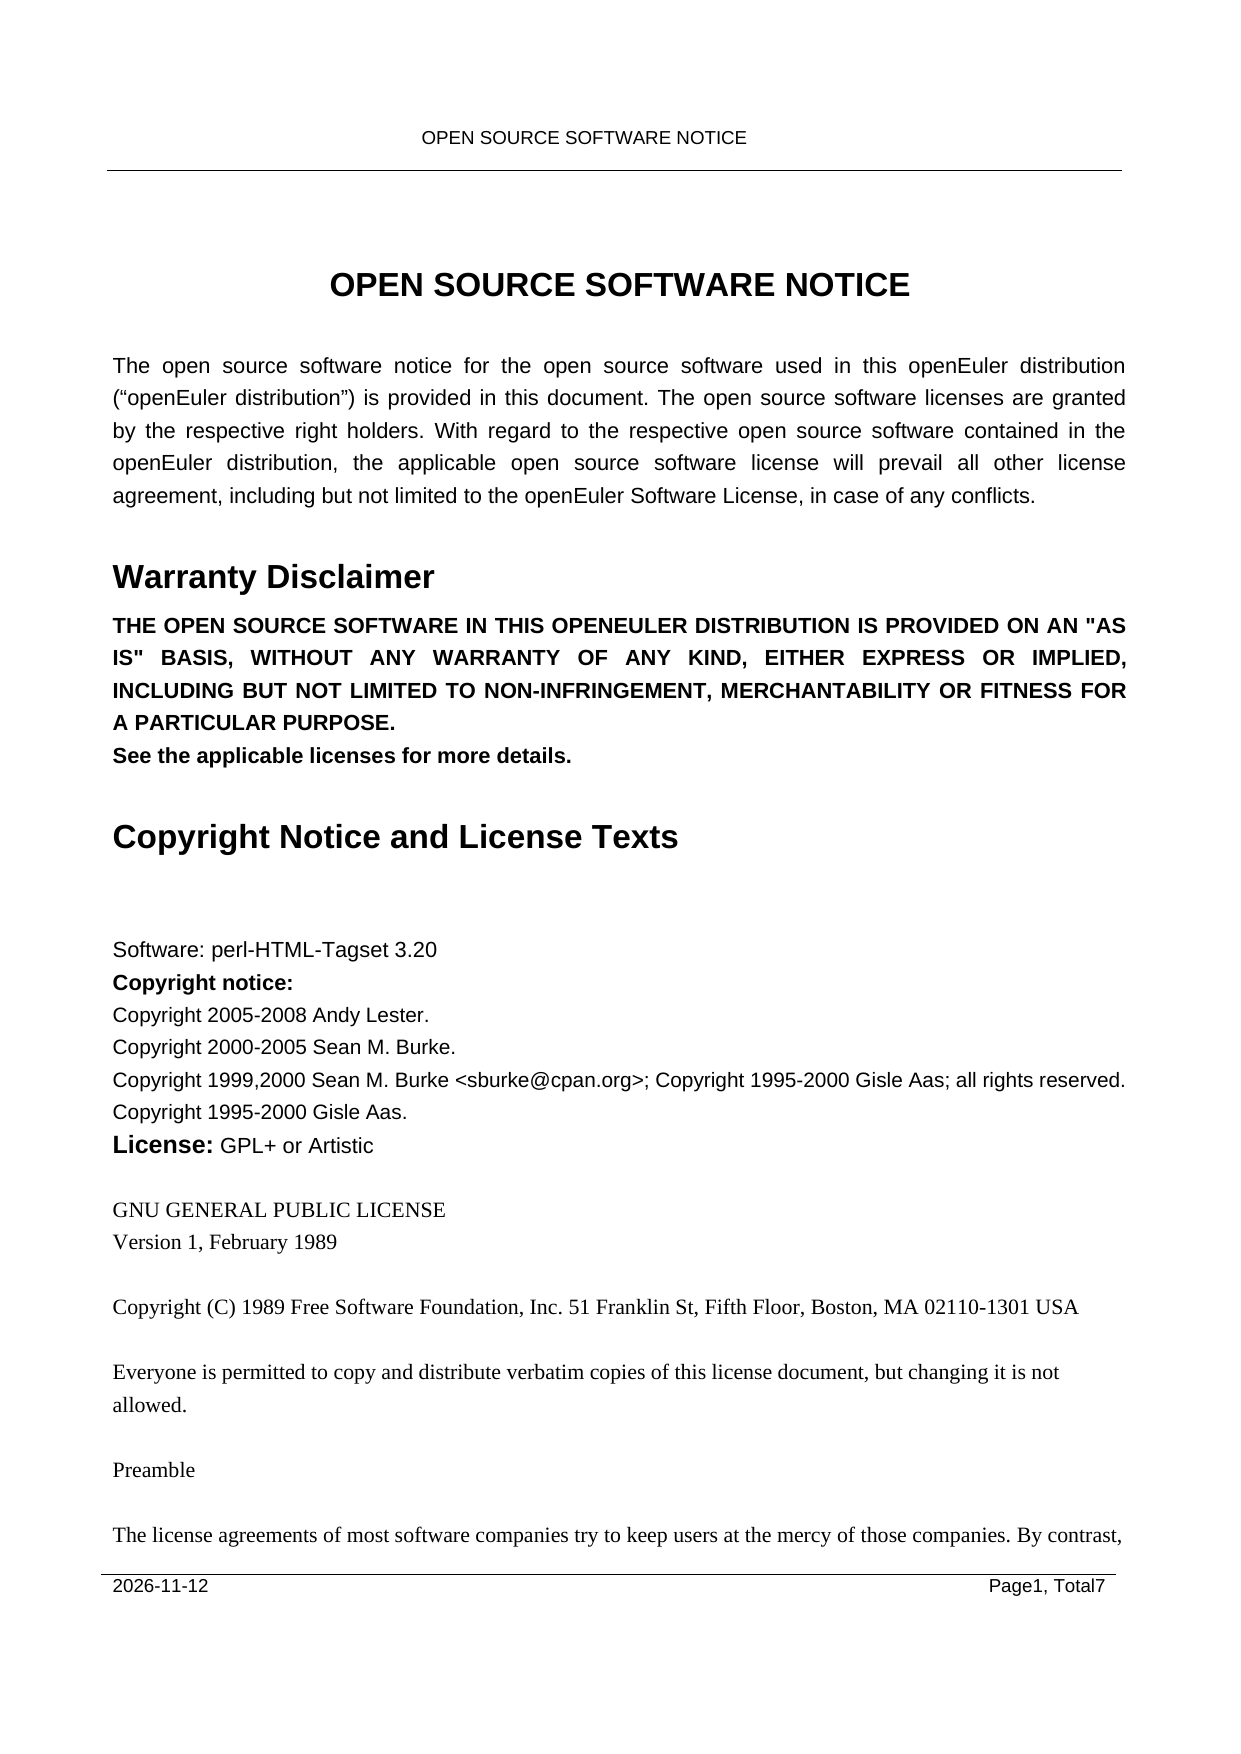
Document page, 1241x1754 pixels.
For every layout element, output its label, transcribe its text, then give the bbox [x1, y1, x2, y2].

text Copyright Notice and License Texts [112, 804, 1128, 869]
text Copyright 1999,2000 Sean M. Burke <sburke@cpan.org>; Copyright 1995-2000 Gisle Aas; all rights reserved. [112, 1063, 1128, 1096]
text The open source software notice for the open source software used in this openEuler distribution (“openEuler distribution”) is provided in this document. The open source software licenses are granted by the respective right holders. With regard to the respective open source software contained in the openEuler distribution, the applicable open source software license will prevail all other license agreement, including but not limited to the openEuler Software License, in case of any conflicts. [112, 349, 1128, 511]
text Warranty Disclaimer [112, 544, 1128, 609]
text THE OPEN SOURCE SOFTWARE IN THIS OPENEULER DISTRIBUTION IS PROVIDED ON AN "AS IS" BASIS, WITHOUT ANY WARRANTY OF ANY KIND, EITHER EXPRESS OR IMPLIED, INCLUDING BUT NOT LIMITED TO NON-INFRINGEMENT, MERCHANTABILITY OR FITNESS FOR A PARTICULAR PURPOSE. See the applicable licenses for more details. [112, 609, 1128, 771]
text Copyright notice: [112, 966, 1128, 998]
text OPEN SOURCE SOFTWARE NOTICE [112, 251, 1128, 316]
text Copyright 2000-2005 Sean M. Burke. [112, 1031, 1128, 1063]
text Software: perl-HTML-Tagset 3.20 [112, 933, 1128, 966]
text Copyright 2005-2008 Andy Lester. [112, 998, 1128, 1031]
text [112, 1128, 1128, 1551]
text Copyright 1995-2000 Gisle Aas. [112, 1096, 1128, 1128]
